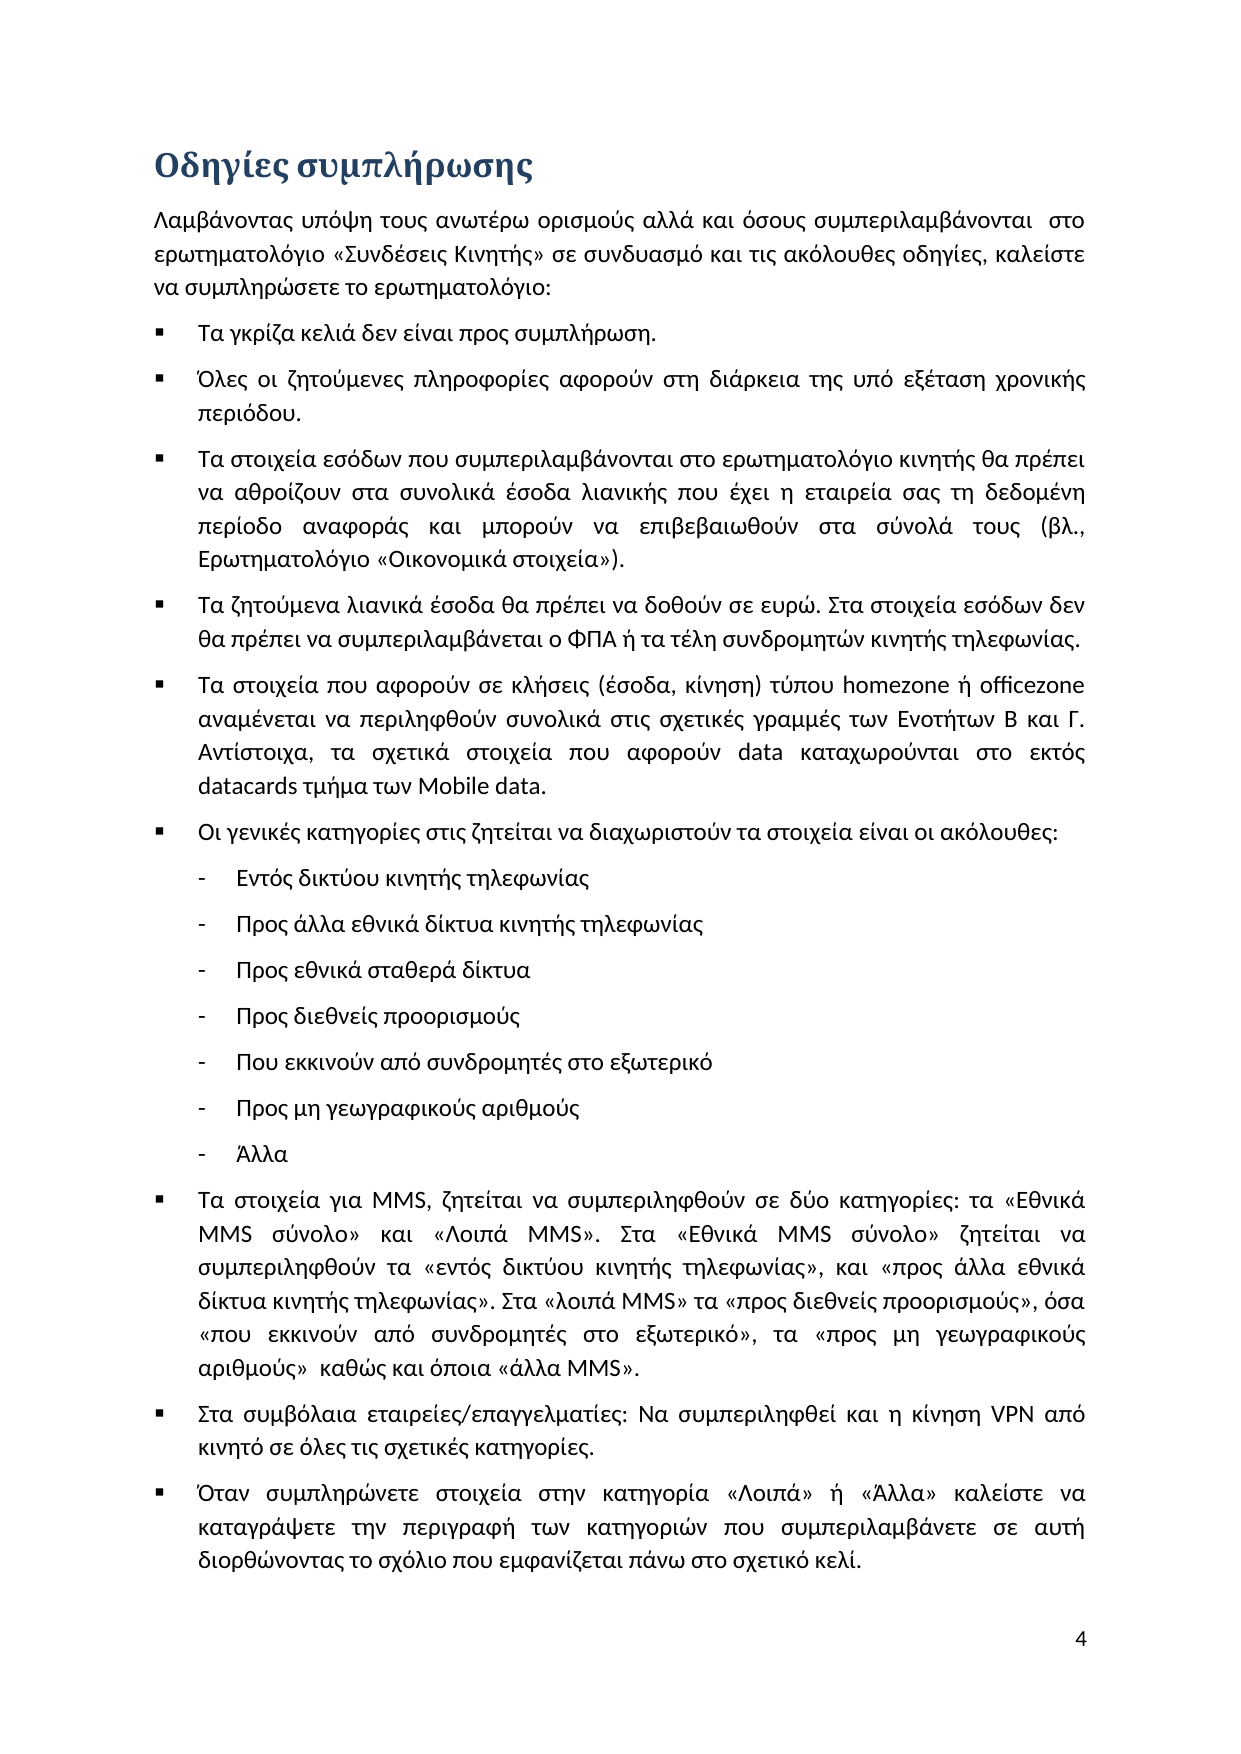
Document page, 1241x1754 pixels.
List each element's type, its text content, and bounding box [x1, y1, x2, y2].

list Οι γενικές κατηγορίες στις ζητείται να διαχωριστούν τα στοιχεία είναι οι ακόλουθες: [153, 816, 1087, 846]
list Προς άλλα εθνικά δίκτυα κινητής τηλεφωνίας [198, 908, 1087, 938]
list Τα γκρίζα κελιά δεν είναι προς συμπλήρωση. [153, 317, 1087, 348]
list Τα στοιχεία εσόδων που συμπεριλαμβάνονται στο ερωτηματολόγιο κινητής θα πρέπει να αθροίζουν στα συνολικά έσοδα λιανικής που έχει η εταιρεία σας τη δεδομένη περίοδο αναφοράς και μπορούν να επιβεβαιωθούν στα σύνολά τους (βλ., Ερωτηματολόγιο «Οικονομικά στοιχεία»). [153, 443, 1087, 574]
list Όταν συμπληρώνετε στοιχεία στην κατηγορία «Λοιπά» ή «Άλλα» καλείστε να καταγράψετε την περιγραφή των κατηγοριών που συμπεριλαμβάνετε σε αυτή διορθώνοντας το σχόλιο που εμφανίζεται πάνω στο σχετικό κελί. [153, 1478, 1087, 1575]
list Στα συμβόλαια εταιρείες/επαγγελματίες: Να συμπεριληφθεί και η κίνηση VPN από κινητό σε όλες τις σχετικές κατηγορίες. [153, 1398, 1087, 1462]
subtitle Οδηγίες συμπλήρωσης [153, 148, 1087, 186]
list Εντός δικτύου κινητής τηλεφωνίας [198, 862, 1087, 892]
list Προς εθνικά σταθερά δίκτυα [198, 954, 1087, 984]
text Λαμβάνοντας υπόψη τους ανωτέρω ορισμούς αλλά και όσους συμπεριλαμβάνονται στο ερωτηματολόγιο «Συνδέσεις Κινητής» σε συνδυασμό και τις ακόλουθες οδηγίες, καλείστε να συμπληρώσετε το ερωτηματολόγιο: [153, 204, 1087, 302]
list Όλες οι ζητούμενες πληροφορίες αφορούν στη διάρκεια της υπό εξέταση χρονικής περιόδου. [153, 363, 1087, 427]
list Προς διεθνείς προορισμούς [198, 1000, 1087, 1031]
list Που εκκινούν από συνδρομητές στο εξωτερικό [198, 1046, 1087, 1077]
list Τα ζητούμενα λιανικά έσοδα θα πρέπει να δοθούν σε ευρώ. Στα στοιχεία εσόδων δεν θα πρέπει να συμπεριλαμβάνεται ο ΦΠΑ ή τα τέλη συνδρομητών κινητής τηλεφωνίας. [153, 590, 1087, 654]
list Τα στοιχεία για MMS, ζητείται να συμπεριληφθούν σε δύο κατηγορίες: τα «Εθνικά MMS σύνολο» και «Λοιπά ΜMS». Στα «Εθνικά MMS σύνολο» ζητείται να συμπεριληφθούν τα «εντός δικτύου κινητής τηλεφωνίας», και «προς άλλα εθνικά δίκτυα κινητής τηλεφωνίας». Στα «λοιπά MMS» τα «προς διεθνείς προορισμούς», όσα «που εκκινούν από συνδρομητές στο εξωτερικό», τα «προς μη γεωγραφικούς αριθμούς» καθώς και όποια «άλλα MMS». [153, 1184, 1087, 1382]
list Τα στοιχεία που αφορούν σε κλήσεις (έσοδα, κίνηση) τύπου homezone ή officezone αναμένεται να περιληφθούν συνολικά στις σχετικές γραμμές των Ενοτήτων Β και Γ. Αντίστοιχα, τα σχετικά στοιχεία που αφορούν data καταχωρούνται στο εκτός datacards τμήμα των Mobile data. [153, 669, 1087, 800]
list Άλλα [198, 1138, 1087, 1169]
list Προς μη γεωγραφικούς αριθμούς [198, 1092, 1087, 1123]
